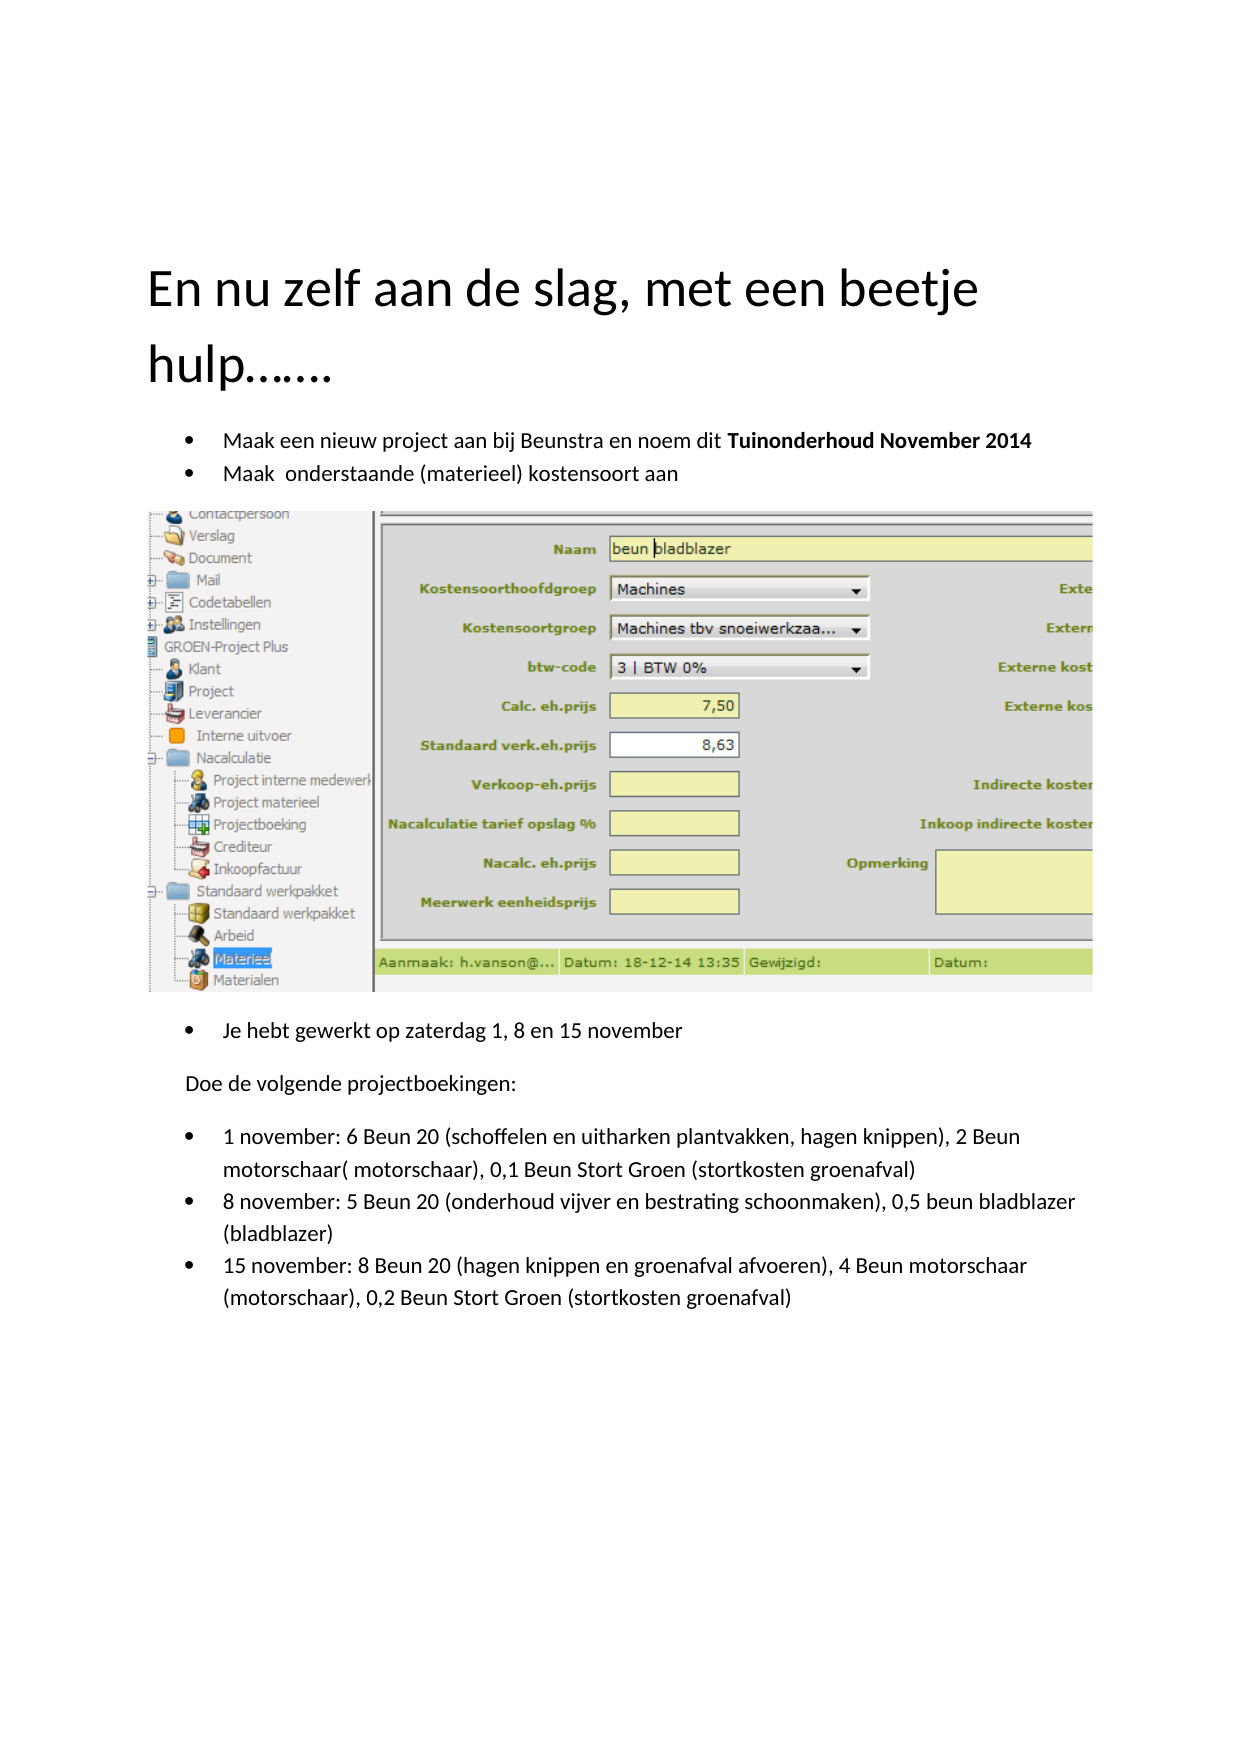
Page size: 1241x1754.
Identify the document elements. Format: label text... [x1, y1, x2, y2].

text En nu zelf aan de slag, met een beetje hulp……. [148, 254, 1093, 396]
list 15 november: 8 Beun 20 (hagen knippen en groenafval afvoeren), 4 Beun motorschaar (motorschaar), 0,2 Beun Stort Groen (stortkosten groenafval) [185, 1251, 1093, 1311]
picture [147, 511, 1093, 992]
list Maak onderstaande (materieel) kostensoort aan [185, 459, 1093, 487]
text Doe de volgende projectboekingen: [185, 1069, 1093, 1097]
list 1 november: 6 Beun 20 (schoffelen en uitharken plantvakken, hagen knippen), 2 Beun motorschaar( motorschaar), 0,1 Beun Stort Groen (stortkosten groenafval) [185, 1122, 1093, 1183]
list Maak een nieuw project aan bij Beunstra en noem dit Tuinonderhoud November 2014 [185, 427, 1093, 454]
list Je hebt gewerkt op zaterdag 1, 8 en 15 november [185, 1016, 1093, 1044]
list 8 november: 5 Beun 20 (onderhoud vijver en bestrating schoonmaken), 0,5 beun bladblazer (bladblazer) [185, 1187, 1093, 1247]
